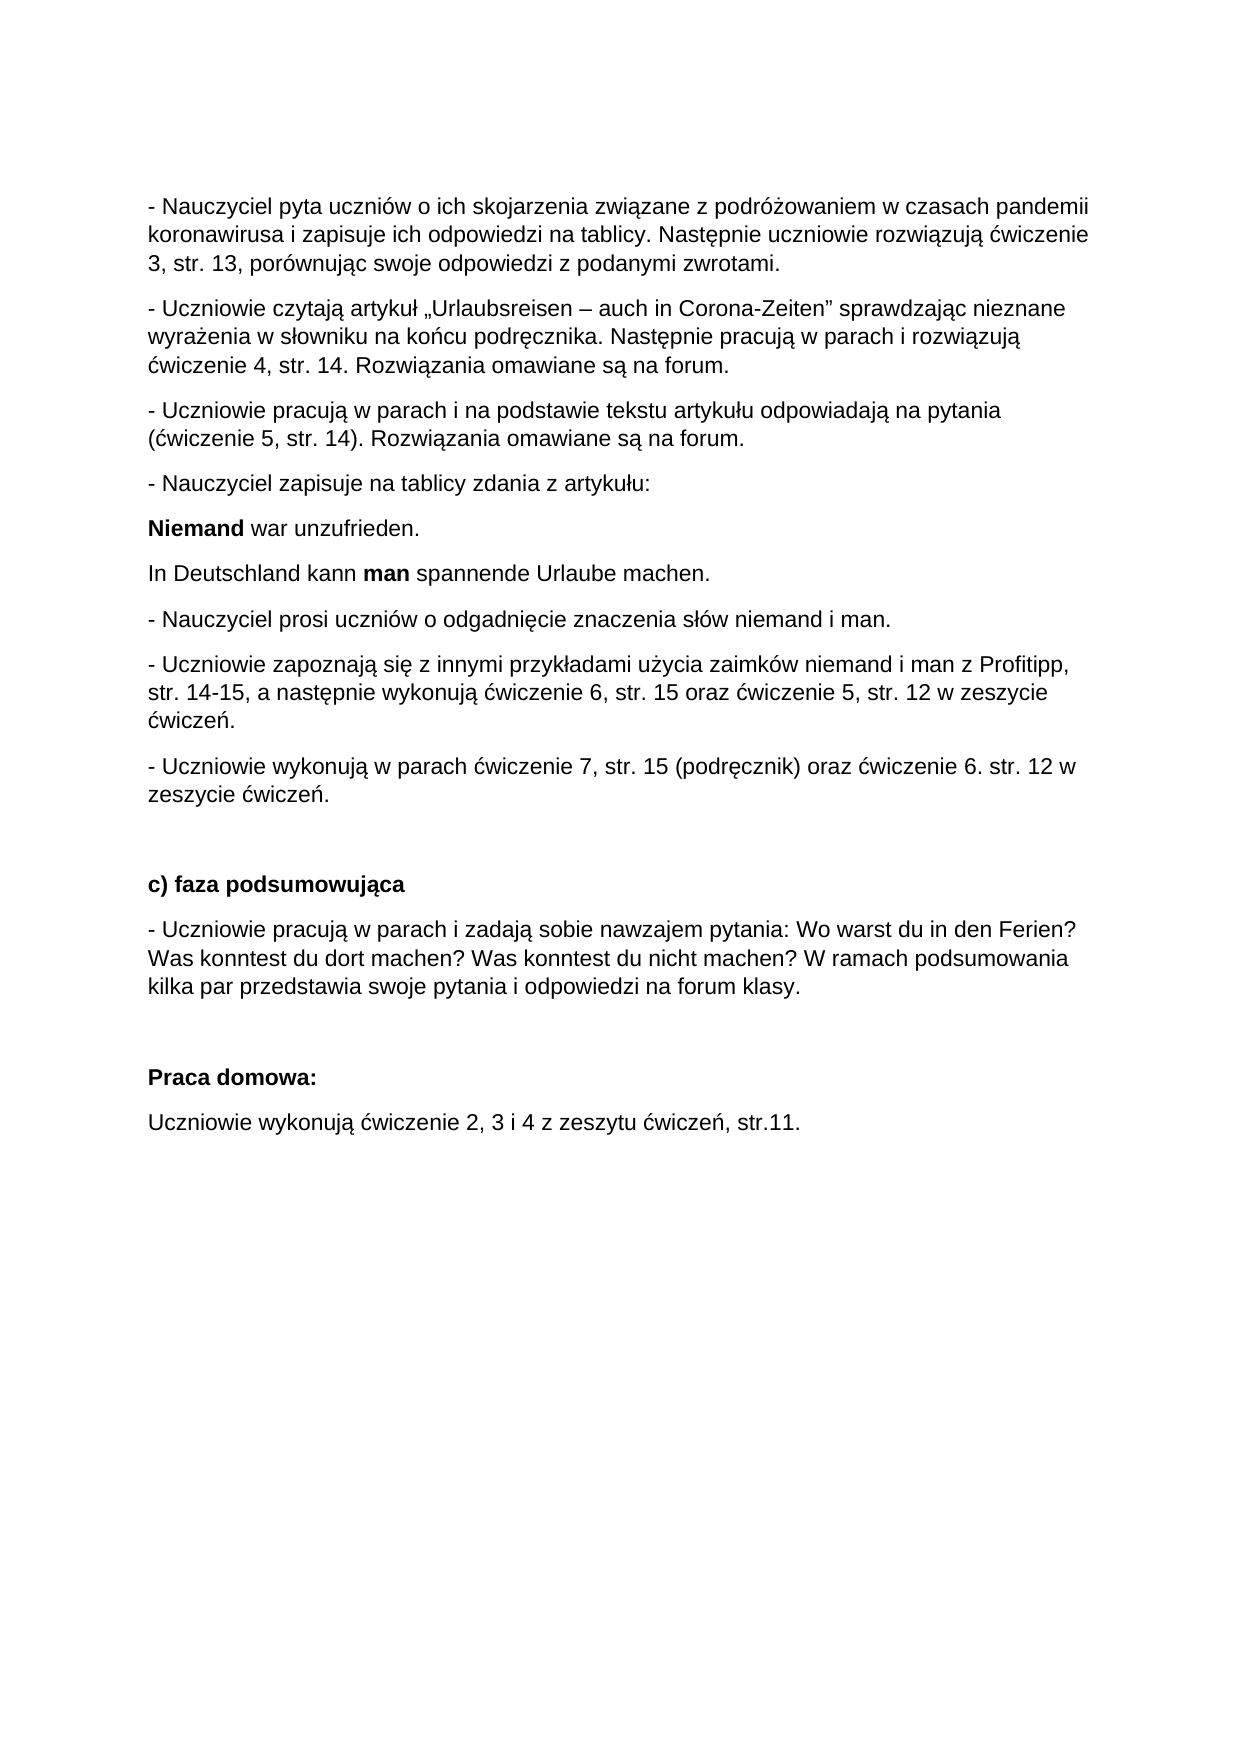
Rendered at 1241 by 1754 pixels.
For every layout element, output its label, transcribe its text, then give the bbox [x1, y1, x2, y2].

text - Nauczyciel zapisuje na tablicy zdania z artykułu: [148, 470, 1093, 497]
text - Nauczyciel pyta uczniów o ich skojarzenia związane z podróżowaniem w czasach pandemii koronawirusa i zapisuje ich odpowiedzi na tablicy. Następnie uczniowie rozwiązują ćwiczenie 3, str. 13, porównując swoje odpowiedzi z podanymi zwrotami. [148, 193, 1093, 276]
text - Nauczyciel prosi uczniów o odgadnięcie znaczenia słów niemand i man. [148, 606, 1093, 632]
text Niemand war unzufrieden. [148, 515, 1093, 542]
text In Deutschland kann man spannende Urlaube machen. [148, 560, 1093, 587]
text - Uczniowie zapoznają się z innymi przykładami użycia zaimków niemand i man z Profitipp, str. 14-15, a następnie wykonują ćwiczenie 6, str. 15 oraz ćwiczenie 5, str. 12 w zeszycie ćwiczeń. [148, 651, 1093, 734]
text - Uczniowie wykonują w parach ćwiczenie 7, str. 15 (podręcznik) oraz ćwiczenie 6. str. 12 w zeszycie ćwiczeń. [148, 753, 1093, 807]
text Praca domowa: [148, 1063, 1093, 1090]
text - Uczniowie pracują w parach i zadają sobie nawzajem pytania: Wo warst du in den Ferien? Was konntest du dort machen? Was konntest du nicht machen? W ramach podsumowania kilka par przedstawia swoje pytania i odpowiedzi na forum klasy. [148, 916, 1093, 999]
text Uczniowie wykonują ćwiczenie 2, 3 i 4 z zeszytu ćwiczeń, str.11. [148, 1108, 1093, 1135]
text - Uczniowie pracują w parach i na podstawie tekstu artykułu odpowiadają na pytania (ćwiczenie 5, str. 14). Rozwiązania omawiane są na forum. [148, 397, 1093, 451]
text c) faza podsumowująca [148, 871, 1093, 898]
text - Uczniowie czytają artykuł „Urlaubsreisen – auch in Corona-Zeiten” sprawdzając nieznane wyrażenia w słowniku na końcu podręcznika. Następnie pracują w parach i rozwiązują ćwiczenie 4, str. 14. Rozwiązania omawiane są na forum. [148, 295, 1093, 378]
